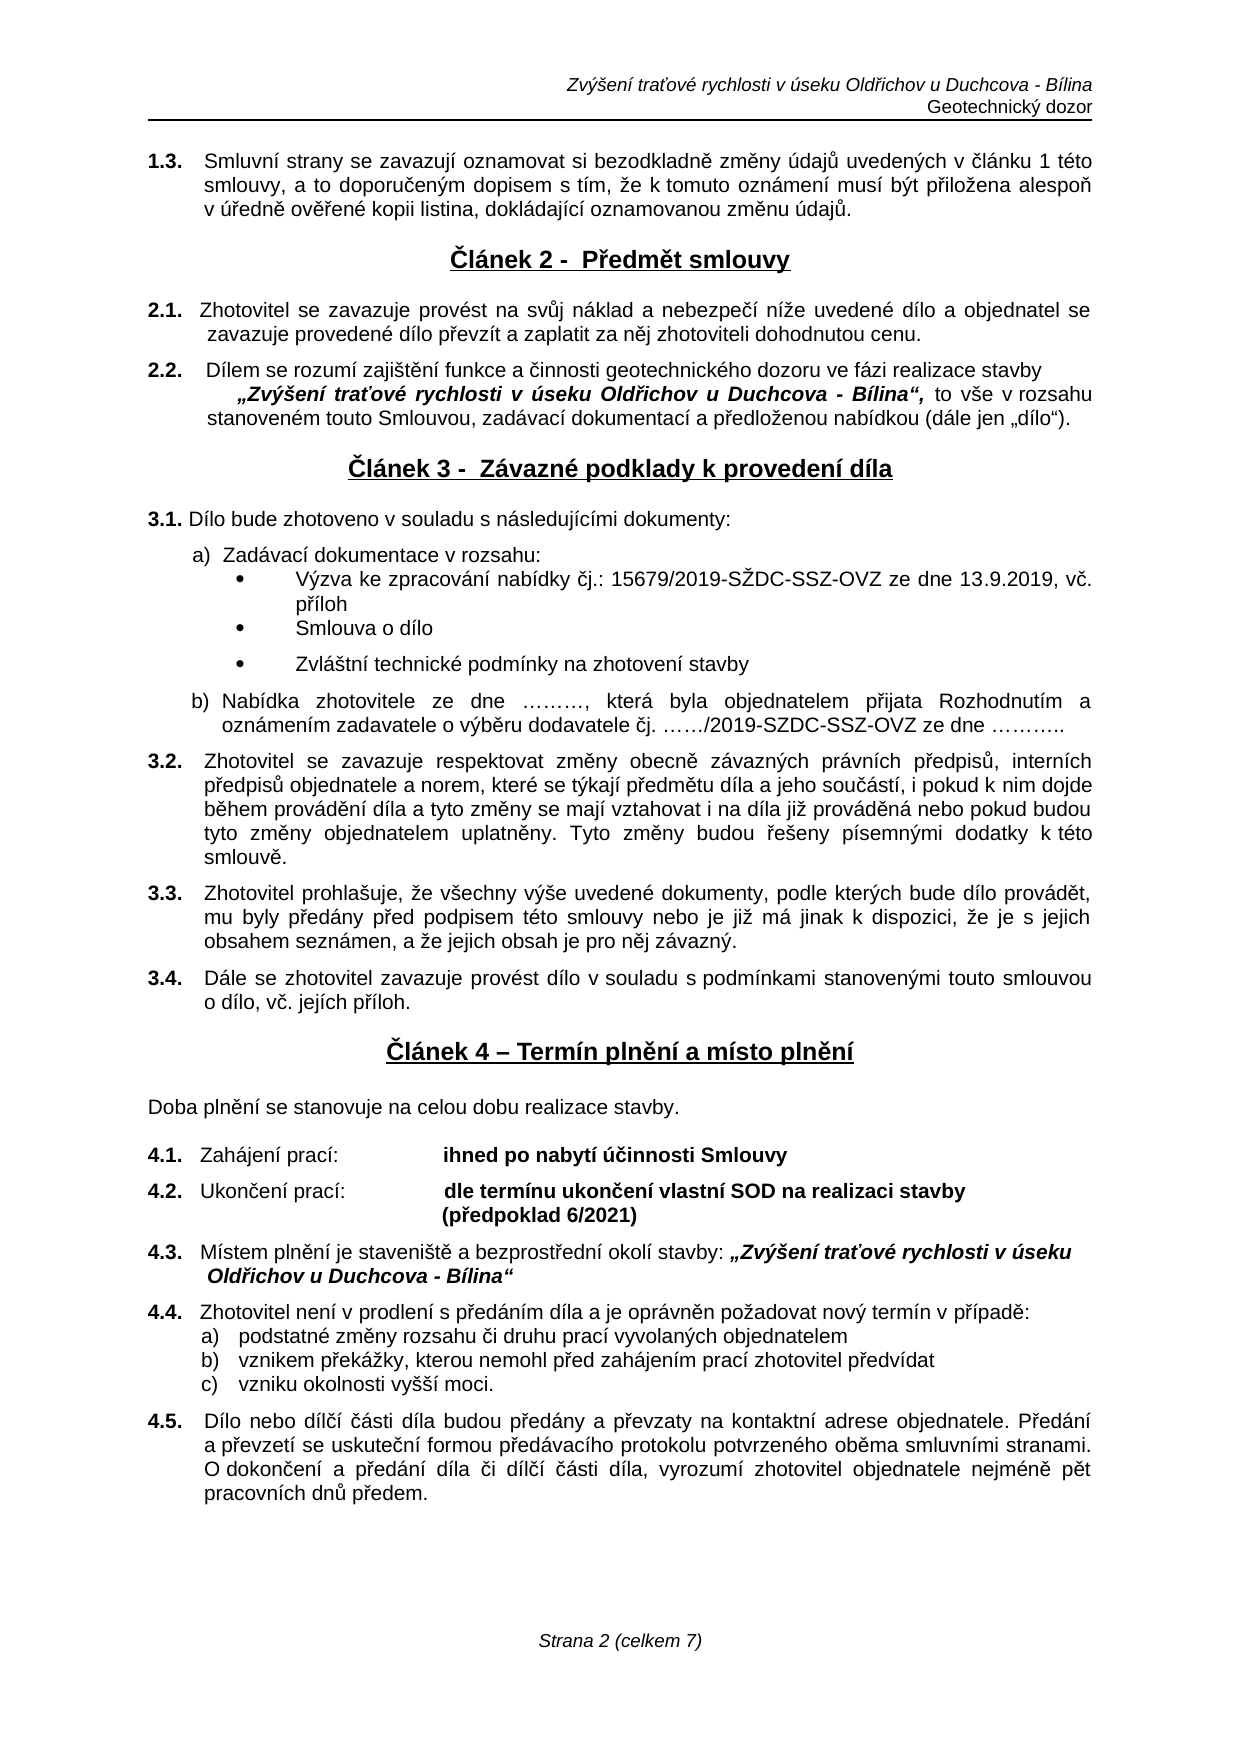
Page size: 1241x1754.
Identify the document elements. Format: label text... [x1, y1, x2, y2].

subtitle Článek 4 – Termín plnění a místo plnění [148, 1037, 1092, 1066]
text 4.4. Zhotovitel není v prodlení s předáním díla a je oprávněn požadovat nový termín v případě: [148, 1300, 1092, 1324]
text Doba plnění se stanovuje na celou dobu realizace stavby. [148, 1095, 1092, 1119]
text 4.3. Místem plnění je staveniště a bezprostřední okolí stavby: „Zvýšení traťové rychlosti v úseku Oldřichov u Duchcova - Bílina“ [148, 1240, 1092, 1288]
text 3.3. Zhotovitel prohlašuje, že všechny výše uvedené dokumenty, podle kterých bude dílo provádět, mu byly předány před podpisem této smlouvy nebo je již má jinak k dispozici, že je s jejich obsahem seznámen, a že jejich obsah je pro něj závazný. [148, 881, 1092, 953]
list vzniku okolnosti vyšší moci. [201, 1372, 1093, 1396]
list podstatné změny rozsahu či druhu prací vyvolaných objednatelem [201, 1324, 1093, 1348]
text 4.1. Zahájení prací: ihned po nabytí účinnosti Smlouvy [148, 1143, 1092, 1167]
text 3.4. Dále se zhotovitel zavazuje provést dílo v souladu s podmínkami stanovenými touto smlouvou o dílo, vč. jejích příloh. [148, 966, 1092, 1013]
text „Zvýšení traťové rychlosti v úseku Oldřichov u Duchcova - Bílina“, to vše v rozsahu stanoveném touto Smlouvou, zadávací dokumentací a předloženou nabídkou (dále jen „dílo“). [148, 382, 1092, 430]
text 1.3. Smluvní strany se zavazují oznamovat si bezodkladně změny údajů uvedených v článku 1 této smlouvy, a to doporučeným dopisem s tím, že k tomuto oznámení musí být přiložena alespoň v úředně ověřené kopii listina, dokládající oznamovanou změnu údajů. [148, 149, 1092, 221]
list Výzva ke zpracování nabídky čj.: 15679/2019-SŽDC-SSZ-OVZ ze dne 13.9.2019, vč. příloh [236, 567, 1092, 615]
list Zadávací dokumentace v rozsahu: [192, 543, 1092, 567]
list Zvláštní technické podmínky na zhotovení stavby [236, 652, 1092, 676]
text 4.2. Ukončení prací: dle termínu ukončení vlastní SOD na realizaci stavby [148, 1179, 1092, 1203]
text Článek 2 - Předmět smlouvy [148, 245, 1092, 274]
list vznikem překážky, kterou nemohl před zahájením prací zhotovitel předvídat [201, 1348, 1093, 1372]
list Nabídka zhotovitele ze dne ………, která byla objednatelem přijata Rozhodnutím a oznámením zadavatele o výběru dodavatele čj. ……/2019-SZDC-SSZ-OVZ ze dne ……….. [191, 688, 1092, 736]
text Článek 3 - Závazné podklady k provedení díla [148, 454, 1092, 483]
list Smlouva o dílo [236, 615, 1092, 639]
text 4.5. Dílo nebo dílčí části díla budou předány a převzaty na kontaktní adrese objednatele. Předání a převzetí se uskuteční formou předávacího protokolu potvrzeného oběma smluvními stranami. O dokončení a předání díla či dílčí části díla, vyrozumí zhotovitel objednatele nejméně pět pracovních dnů předem. [148, 1408, 1092, 1504]
text (předpoklad 6/2021) [148, 1203, 1092, 1227]
text 3.2. Zhotovitel se zavazuje respektovat změny obecně závazných právních předpisů, interních předpisů objednatele a norem, které se týkají předmětu díla a jeho součástí, i pokud k nim dojde během provádění díla a tyto změny se mají vztahovat i na díla již prováděná nebo pokud budou tyto změny objednatelem uplatněny. Tyto změny budou řešeny písemnými dodatky k této smlouvě. [148, 749, 1092, 869]
text 2.1. Zhotovitel se zavazuje provést na svůj náklad a nebezpečí níže uvedené dílo a objednatel se zavazuje provedené dílo převzít a zaplatit za něj zhotoviteli dohodnutou cenu. [148, 298, 1092, 346]
text 2.2. Dílem se rozumí zajištění funkce a činnosti geotechnického dozoru ve fázi realizace stavby [148, 358, 1092, 382]
text 3.1. Dílo bude zhotoveno v souladu s následujícími dokumenty: [148, 507, 1092, 531]
